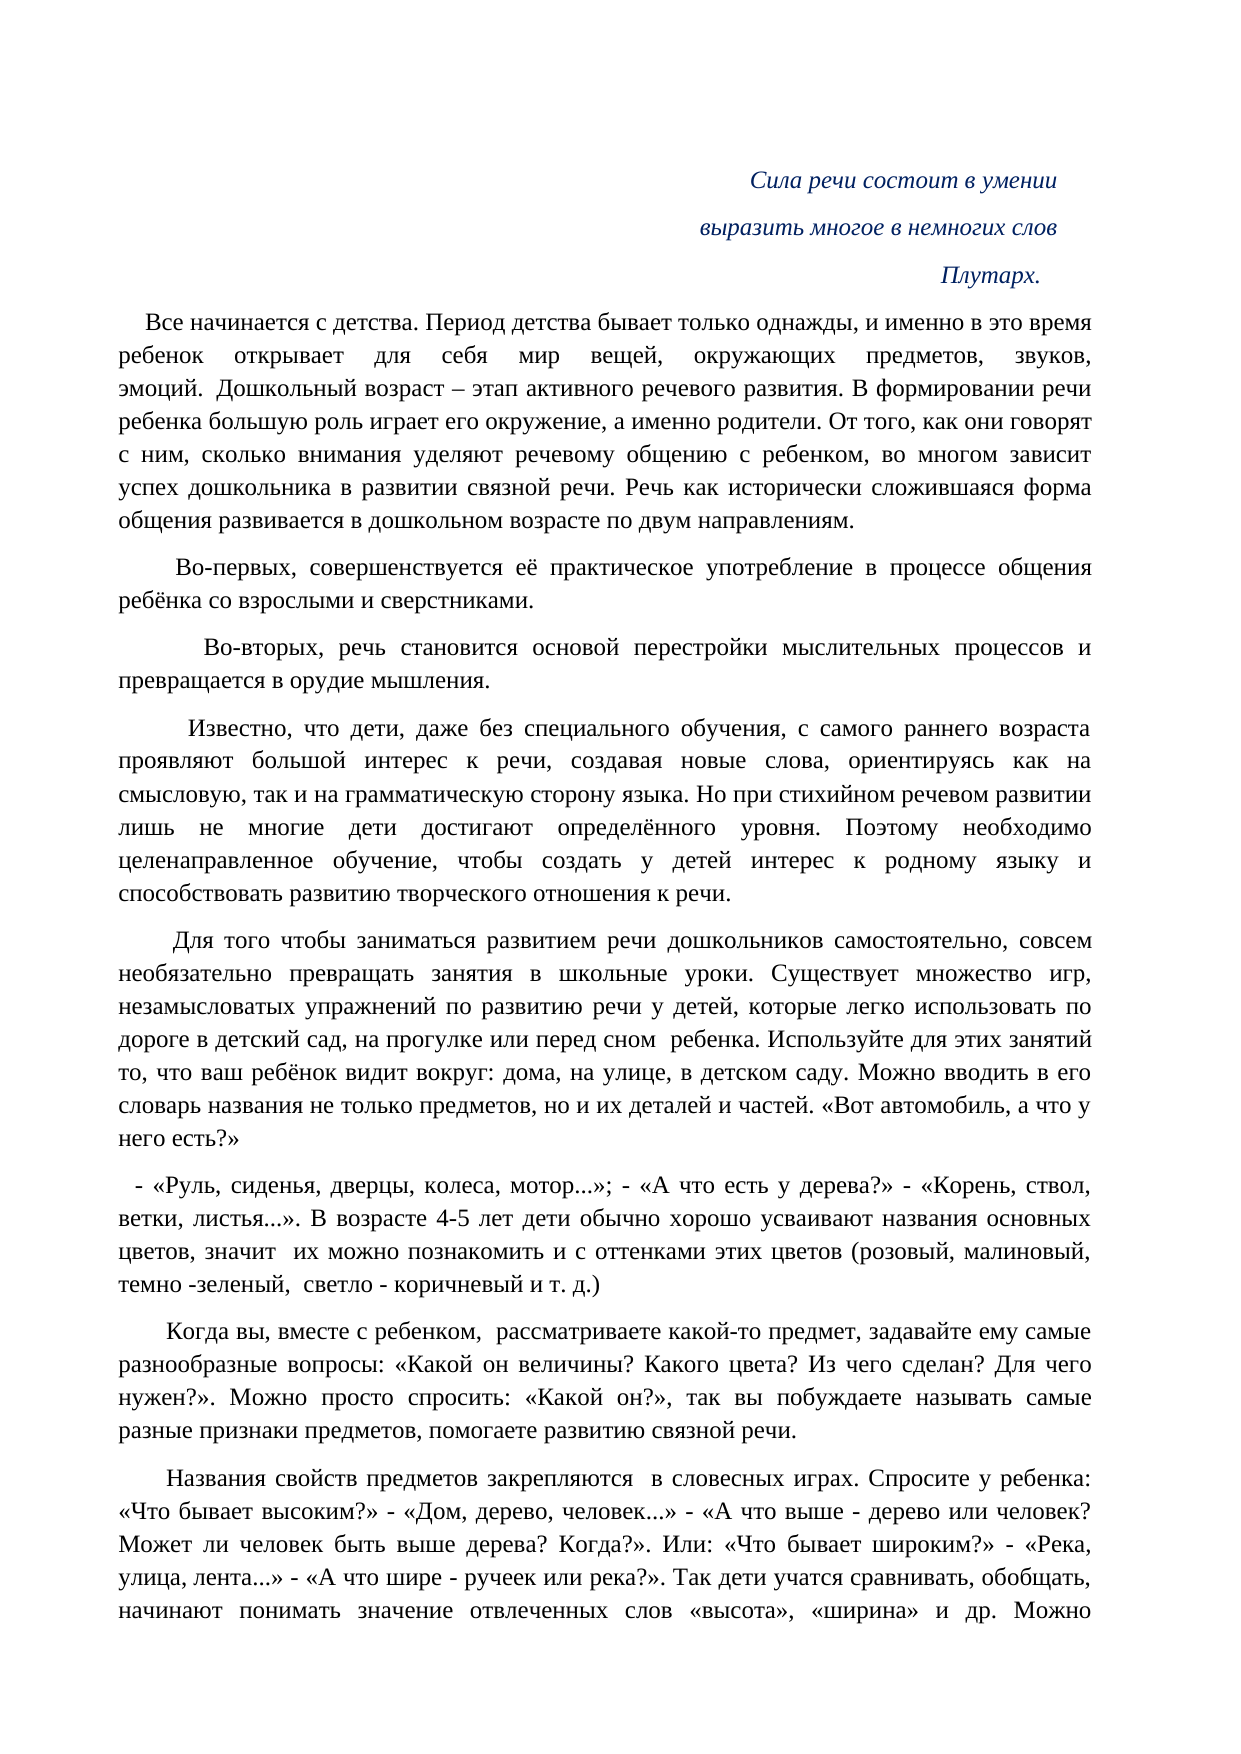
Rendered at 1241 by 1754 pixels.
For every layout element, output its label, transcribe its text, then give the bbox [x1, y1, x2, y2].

text Сила речи состоит в умении [118, 165, 1122, 194]
text Во-вторых, речь становится основой перестройки мыслительных процессов и превращается в орудие мышления. [88, 632, 1093, 694]
text выразить многое в немногих слов [118, 212, 1122, 241]
text Во-первых, совершенствуется её практическое употребление в процессе общения ребёнка со взрослыми и сверстниками. [88, 552, 1093, 614]
text Когда вы, вместе с ребенком, рассматриваете какой-то предмет, задавайте ему самые разнообразные вопросы: «Какой он величины? Какого цвета? Из чего сделан? Для чего нужен?». Можно просто спросить: «Какой он?», так вы побуждаете называть самые разные признаки предметов, помогаете развитию связной речи. [88, 1316, 1093, 1444]
text Известно, что дети, даже без специального обучения, с самого раннего возраста проявляют большой интерес к речи, создавая новые слова, ориентируясь как на смысловую, так и на грамматическую сторону языка. Но при стихийном речевом развитии лишь не многие дети достигают определённого уровня. Поэтому необходимо целенаправленное обучение, чтобы создать у детей интерес к родному языку и способствовать развитию творческого отношения к речи. [88, 713, 1093, 906]
text - «Руль, сиденья, дверцы, колеса, мотор...»; - «А что есть у дерева?» - «Корень, ствол, ветки, листья...». В возрасте 4-5 лет дети обычно хорошо усваивают названия основных цветов, значит их можно познакомить и с оттенками этих цветов (розовый, малиновый, темно -зеленый, светло - коричневый и т. д.) [88, 1170, 1093, 1298]
text Все начинается с детства. Период детства бывает только однажды, и именно в это время ребенок открывает для себя мир вещей, окружающих предметов, звуков, эмоций. Дошкольный возраст – этап активного речевого развития. В формировании речи ребенка большую роль играет его окружение, а именно родители. От того, как они говорят с ним, сколько внимания уделяют речевому общению с ребенком, во многом зависит успех дошкольника в развитии связной речи. Речь как исторически сложившаяся форма общения развивается в дошкольном возрасте по двум направлениям. [88, 307, 1093, 534]
text Плутарх. [118, 260, 1122, 288]
text Для того чтобы заниматься развитием речи дошкольников самостоятельно, совсем необязательно превращать занятия в школьные уроки. Существует множество игр, незамысловатых упражнений по развитию речи у детей, которые легко использовать по дороге в детский сад, на прогулке или перед сном ребенка. Используйте для этих занятий то, что ваш ребёнок видит вокруг: дома, на улице, в детском саду. Можно вводить в его словарь названия не только предметов, но и их деталей и частей. «Вот автомобиль, а что у него есть?» [88, 925, 1093, 1152]
